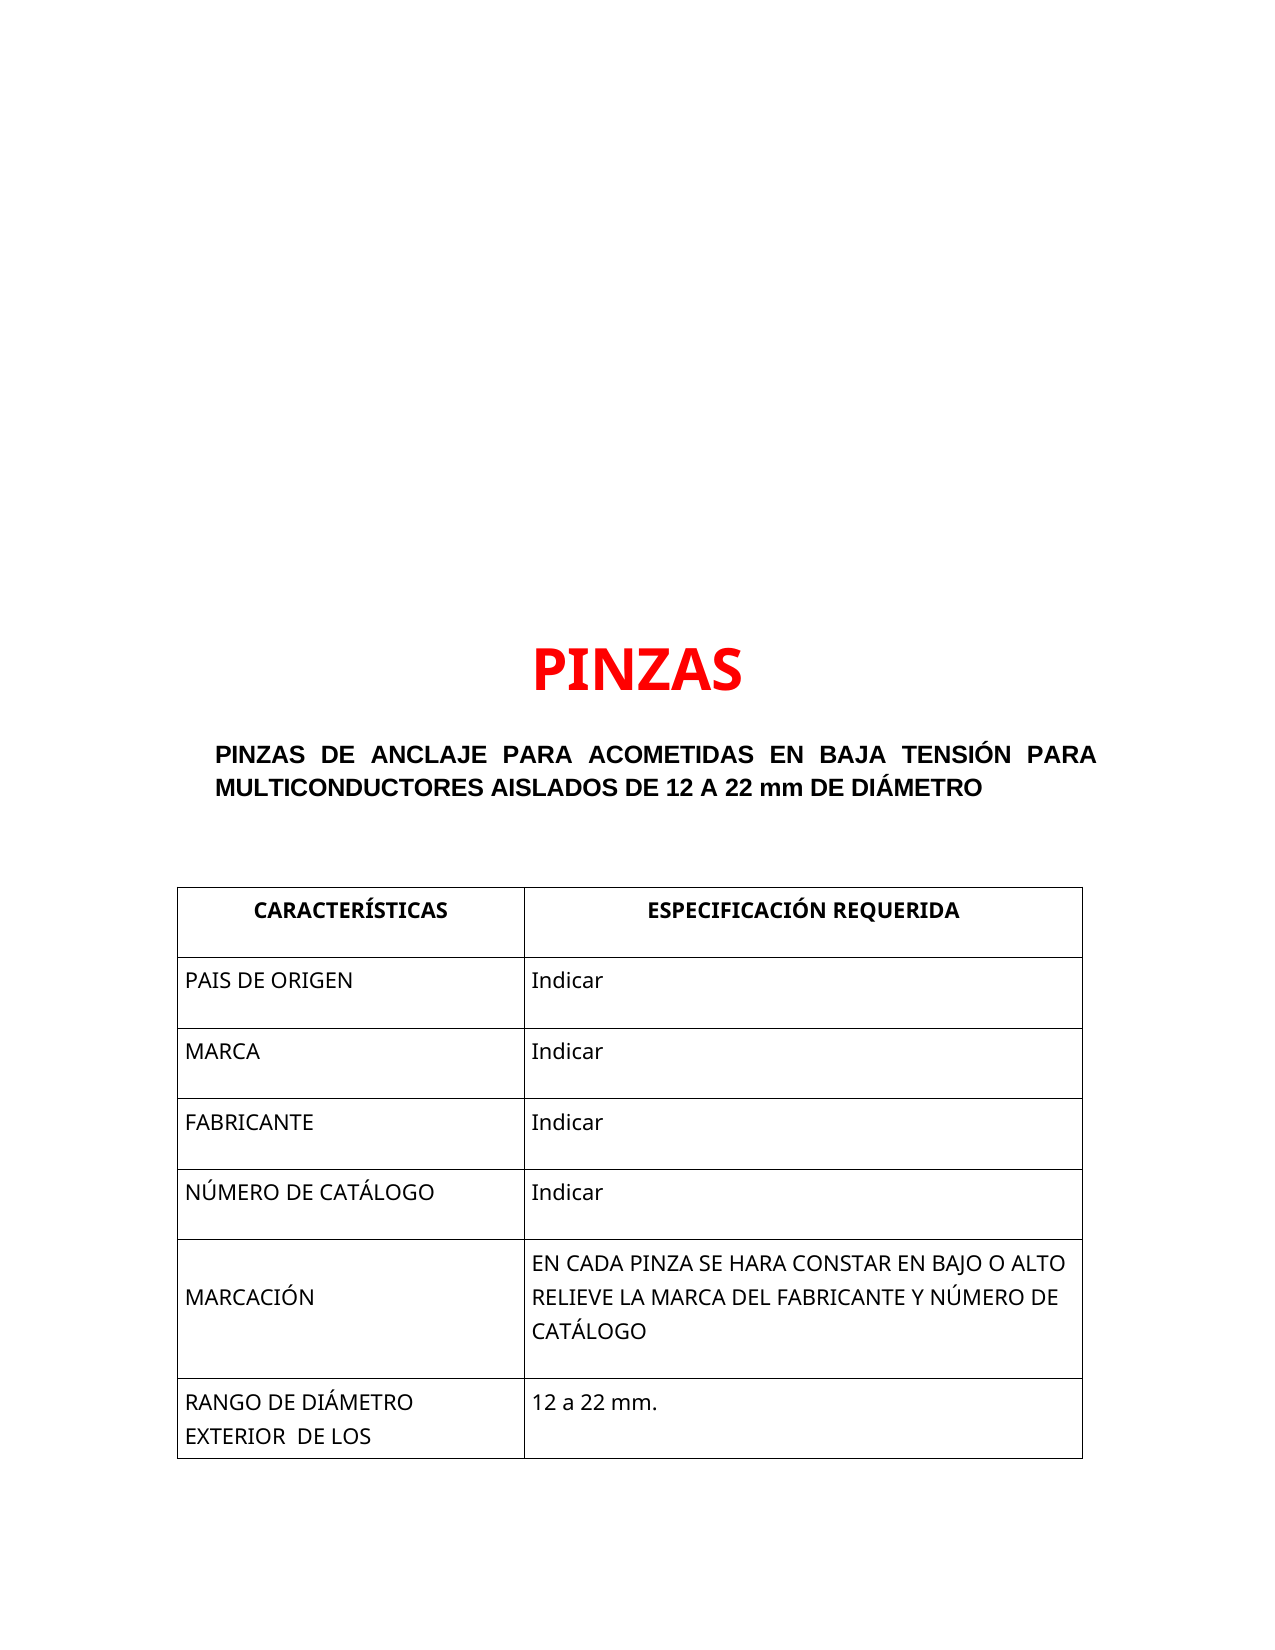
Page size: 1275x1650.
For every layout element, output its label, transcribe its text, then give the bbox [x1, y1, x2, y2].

table_cell EN CADA PINZA SE HARA CONSTAR EN BAJO O ALTO RELIEVE LA MARCA DEL FABRICANTE Y NÚMERO DE CATÁLOGO [525, 1240, 1082, 1378]
table_cell Indicar [525, 1170, 1082, 1239]
table_header CARACTERÍSTICAS [178, 888, 524, 957]
text PINZAS DE ANCLAJE PARA ACOMETIDAS EN BAJA TENSIÓN PARA MULTICONDUCTORES AISLADOS DE 12 A 22 mm DE DIÁMETRO [215, 740, 1098, 802]
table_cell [178, 1379, 524, 1458]
table_header ESPECIFICACIÓN REQUERIDA [525, 888, 1082, 957]
table_cell Indicar [525, 1029, 1082, 1098]
table_cell Indicar [525, 958, 1082, 1028]
table_cell FABRICANTE [178, 1099, 524, 1169]
table_cell Indicar [525, 1099, 1082, 1169]
table_cell MARCACIÓN [178, 1240, 524, 1378]
table_cell PAIS DE ORIGEN [178, 958, 524, 1028]
table_cell MARCA [178, 1029, 524, 1098]
text PINZAS [177, 628, 1098, 707]
table_cell 12 a 22 mm. [525, 1379, 1082, 1458]
table_cell NÚMERO DE CATÁLOGO [178, 1170, 524, 1239]
